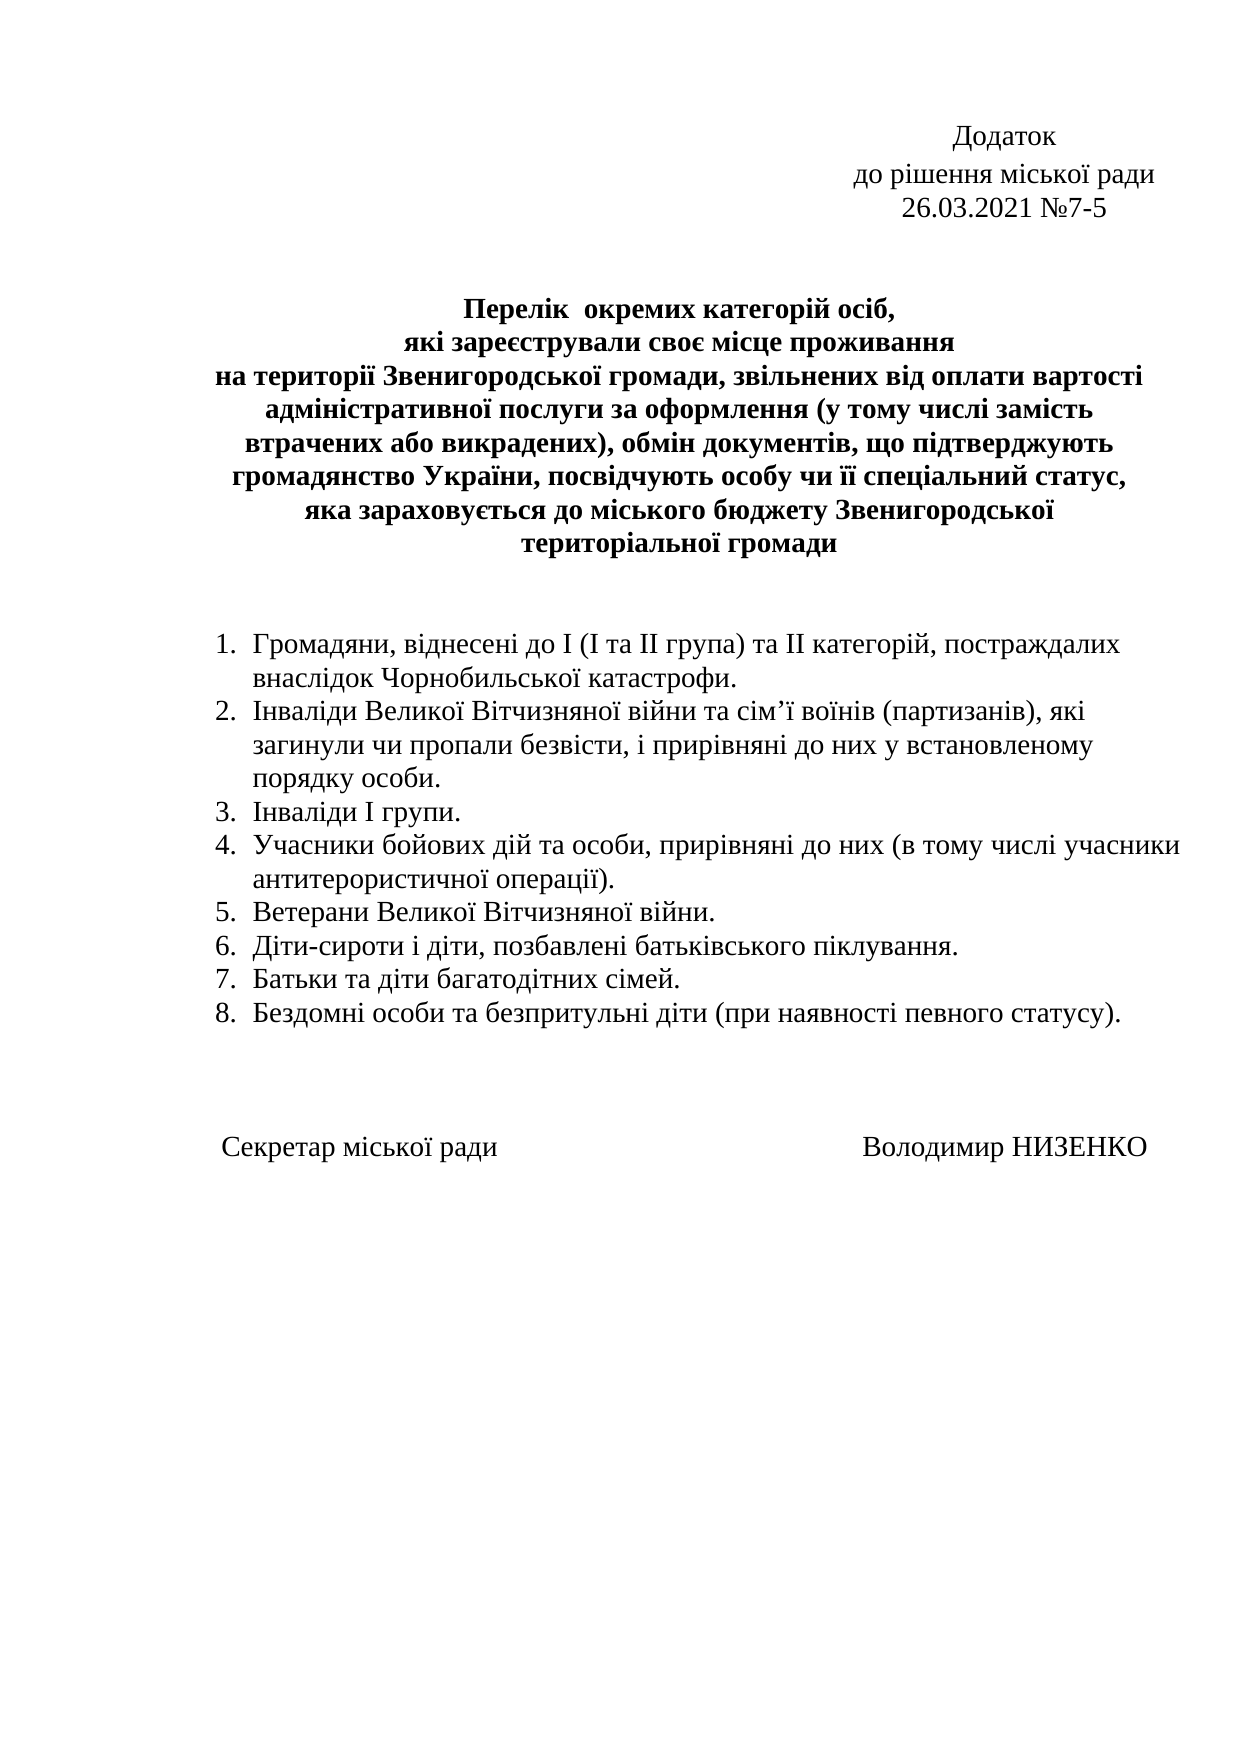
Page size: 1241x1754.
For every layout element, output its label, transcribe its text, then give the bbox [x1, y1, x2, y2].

text Перелік окремих категорій осіб, [177, 291, 1181, 324]
list Бездомні особи та безпритульні діти (при наявності певного статусу). [215, 995, 1181, 1029]
list Громадяни, віднесені до І (І та ІІ група) та ІІ категорій, постраждалих внаслідок Чорнобильської катастрофи. [215, 626, 1181, 693]
list Батьки та діти багатодітних сімей. [215, 962, 1181, 995]
text Додаток [827, 118, 1181, 152]
list Інваліди І групи. [215, 794, 1181, 827]
text 26.03.2021 №7-5 [827, 190, 1181, 224]
text на території Звенигородської громади, звільнених від оплати вартості [177, 358, 1181, 391]
list Учасники бойових дій та особи, прирівняні до них (в тому числі учасники антитерористичної операції). [215, 827, 1181, 894]
list Інваліди Великої Вітчизняної війни та сім’ї воїнів (партизанів), які загинули чи пропали безвісти, і прирівняні до них у встановленому порядку особи. [215, 693, 1181, 794]
text громадянство України, посвідчують особу чи її спеціальний статус, [177, 458, 1181, 492]
text до рішення міської ради [827, 157, 1181, 190]
list Діти-сироти і діти, позбавлені батьківського піклування. [215, 928, 1181, 962]
text територіальної громади [177, 526, 1181, 559]
text Секретар міської ради Володимир НИЗЕНКО [177, 1129, 1181, 1163]
text втрачених або викрадених), обмін документів, що підтверджують [177, 425, 1181, 458]
text яка зараховується до міського бюджету Звенигородської [177, 492, 1181, 526]
list Ветерани Великої Вітчизняної війни. [215, 894, 1181, 928]
text які зареєстрували своє місце проживання [177, 324, 1181, 358]
text адміністративної послуги за оформлення (у тому числі замість [177, 391, 1181, 425]
